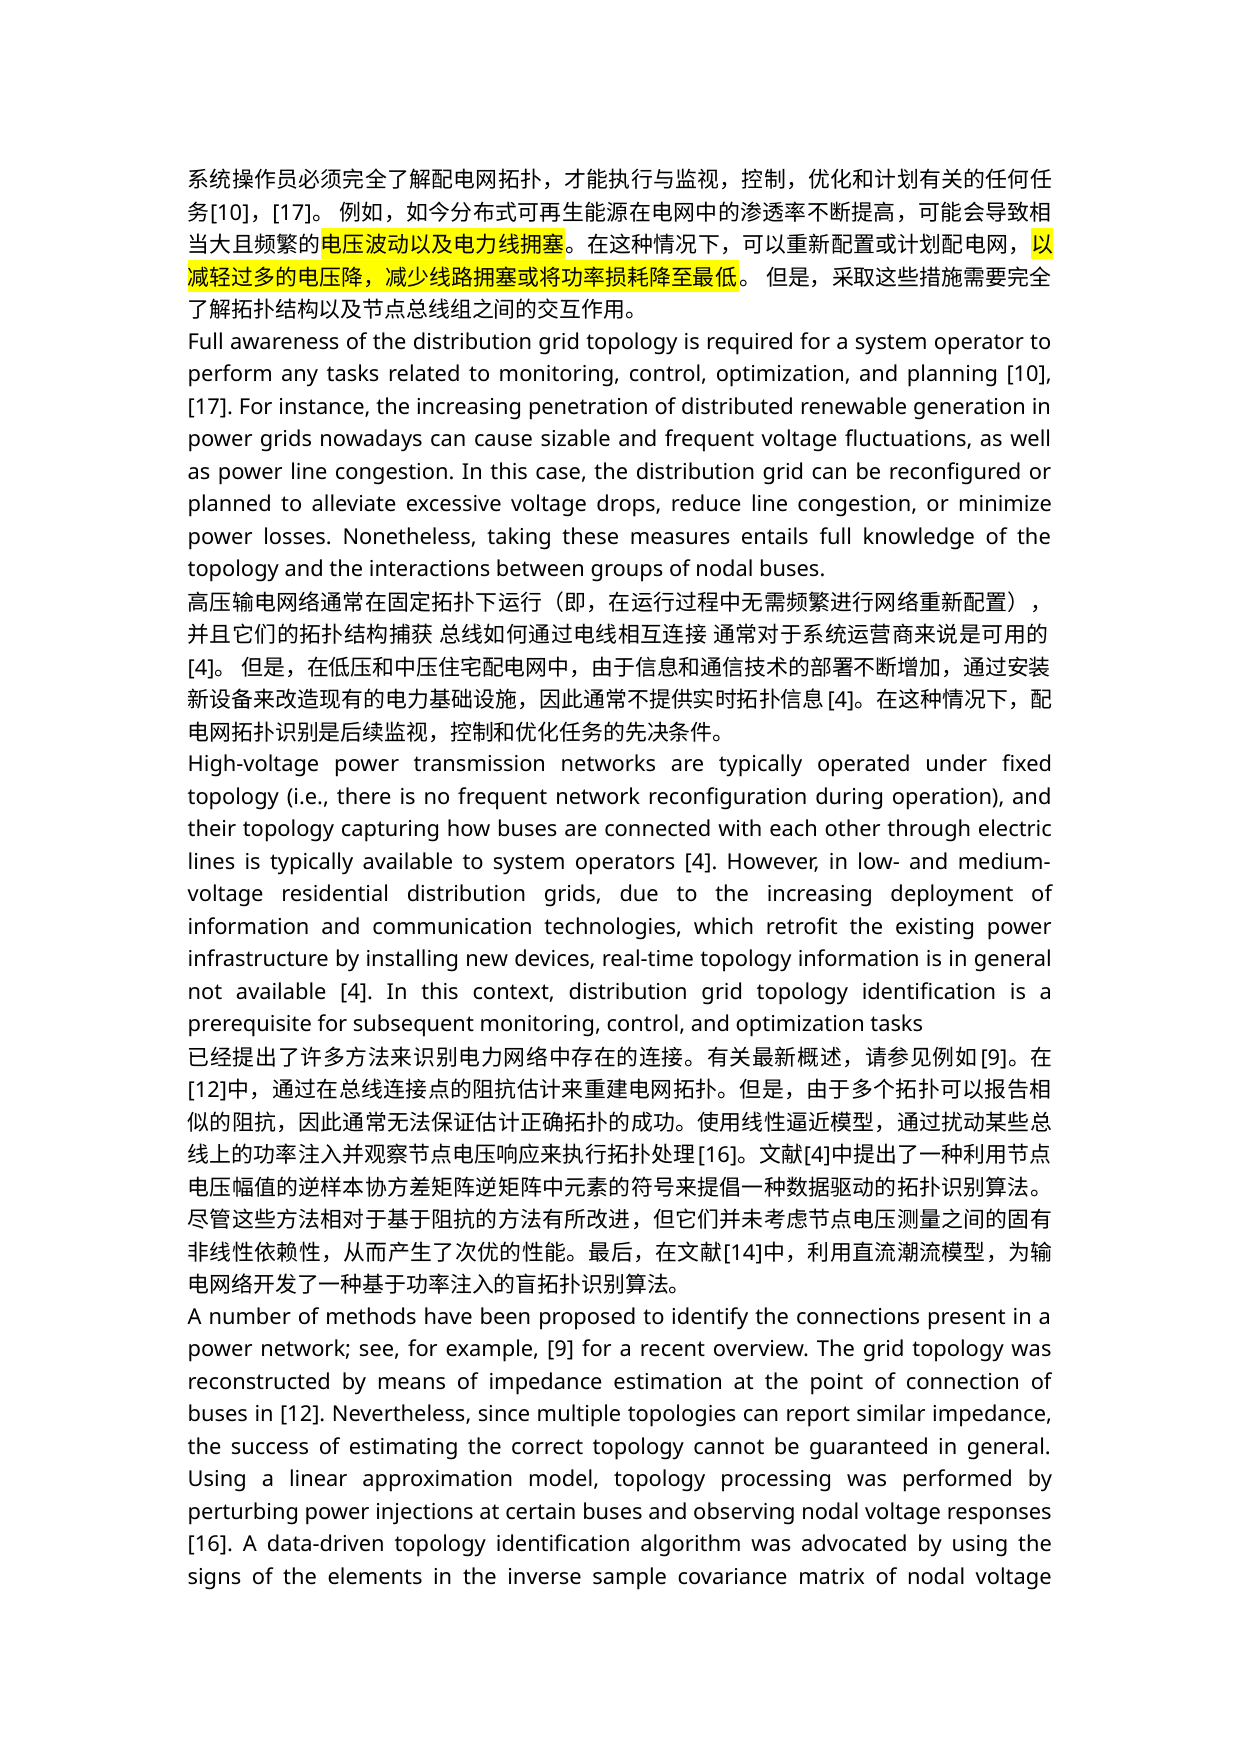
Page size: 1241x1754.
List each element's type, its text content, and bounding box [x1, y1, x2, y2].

text High-voltage power transmission networks are typically operated under fixed topology (i.e., there is no frequent network reconfiguration during operation), and their topology capturing how buses are connected with each other through electric lines is typically available to system operators [4]. However, in low- and medium-voltage residential distribution grids, due to the increasing deployment of information and communication technologies, which retrofit the existing power infrastructure by installing new devices, real-time topology information is in general not available [4]. In this context, distribution grid topology identification is a prerequisite for subsequent monitoring, control, and optimization tasks [187, 747, 1053, 1039]
text 已经提出了许多方法来识别电力网络中存在的连接。有关最新概述，请参见例如[9]。在[12]中，通过在总线连接点的阻抗估计来重建电网拓扑。但是，由于多个拓扑可以报告相似的阻抗，因此通常无法保证估计正确拓扑的成功。使用线性逼近模型，通过扰动某些总线上的功率注入并观察节点电压响应来执行拓扑处理[16]。文献[4]中提出了一种利用节点电压幅值的逆样本协方差矩阵逆矩阵中元素的符号来提倡一种数据驱动的拓扑识别算法。尽管这些方法相对于基于阻抗的方法有所改进，但它们并未考虑节点电压测量之间的固有非线性依赖性，从而产生了次优的性能。最后，在文献[14]中，利用直流潮流模型，为输电网络开发了一种基于功率注入的盲拓扑识别算法。 [187, 1039, 1053, 1299]
text 系统操作员必须完全了解配电网拓扑，才能执行与监视，控制，优化和计划有关的任何任务[10]，[17]。 例如，如今分布式可再生能源在电网中的渗透率不断提高，可能会导致相当大且频繁的电压波动以及电力线拥塞。在这种情况下，可以重新配置或计划配电网，以减轻过多的电压降，减少线路拥塞或将功率损耗降至最低。 但是，采取这些措施需要完全了解拓扑结构以及节点总线组之间的交互作用。 [187, 162, 1053, 324]
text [187, 1299, 1053, 1592]
text 高压输电网络通常在固定拓扑下运行（即，在运行过程中无需频繁进行网络重新配置），并且它们的拓扑结构捕获 总线如何通过电线相互连接 通常对于系统运营商来说是可用的[4]。 但是，在低压和中压住宅配电网中，由于信息和通信技术的部署不断增加，通过安装新设备来改造现有的电力基础设施，因此通常不提供实时拓扑信息[4]。在这种情况下，配电网拓扑识别是后续监视，控制和优化任务的先决条件。 [187, 584, 1053, 747]
text Full awareness of the distribution grid topology is required for a system operator to perform any tasks related to monitoring, control, optimization, and planning [10], [17]. For instance, the increasing penetration of distributed renewable generation in power grids nowadays can cause sizable and frequent voltage fluctuations, as well as power line congestion. In this case, the distribution grid can be reconfigured or planned to alleviate excessive voltage drops, reduce line congestion, or minimize power losses. Nonetheless, taking these measures entails full knowledge of the topology and the interactions between groups of nodal buses. [187, 324, 1053, 584]
